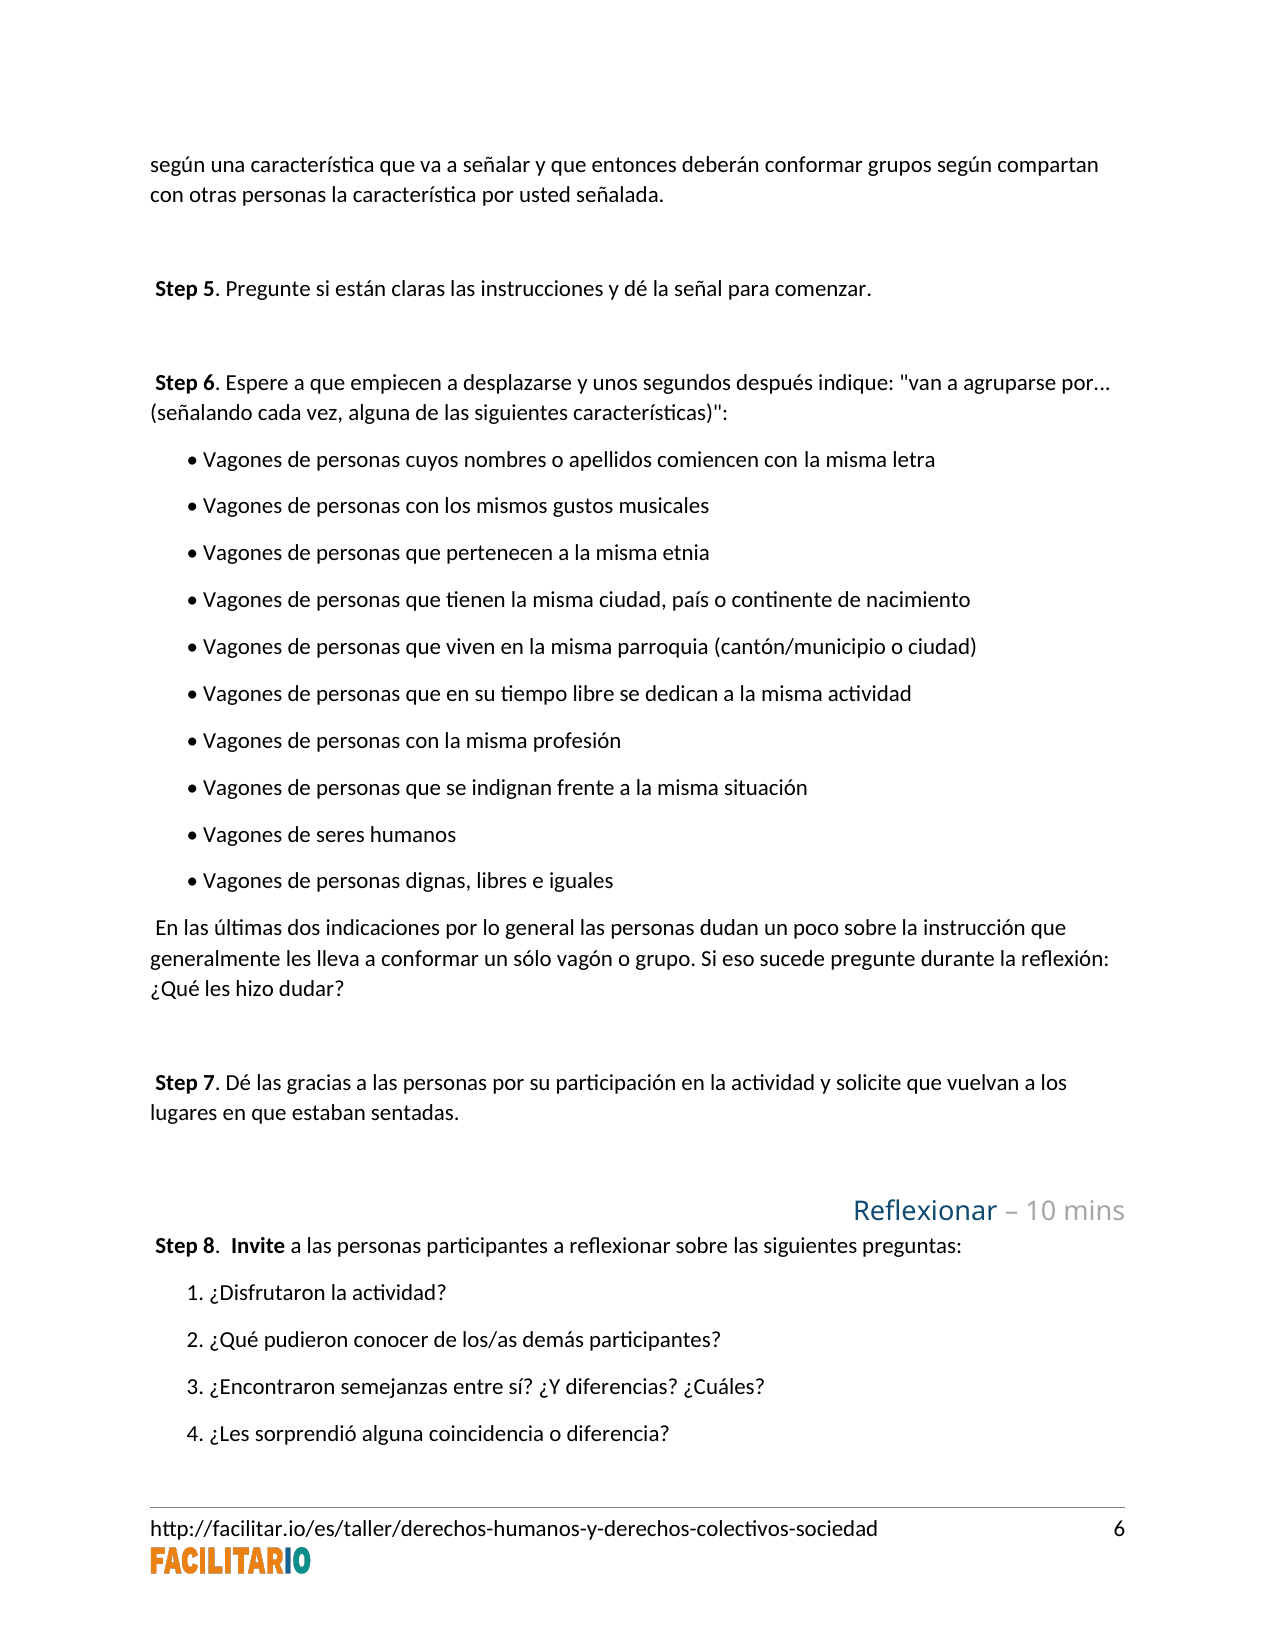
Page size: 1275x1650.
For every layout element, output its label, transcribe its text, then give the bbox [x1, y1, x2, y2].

subtitle Reflexionar – 10 mins [150, 1192, 1125, 1228]
text 1. ¿Disfrutaron la actividad? [150, 1278, 1125, 1306]
text Step 5. Pregunte si están claras las instrucciones y dé la señal para comenzar. [150, 274, 1125, 302]
text • Vagones de personas que se indignan frente a la misma situación [150, 773, 1125, 801]
text Step 6. Espere a que empiecen a desplazarse y unos segundos después indique: "van a agruparse por... (señalando cada vez, alguna de las siguientes características)": [150, 368, 1125, 426]
text • Vagones de personas que en su tiempo libre se dedican a la misma actividad [150, 679, 1125, 707]
text • Vagones de personas dignas, libres e iguales [150, 867, 1125, 895]
text Step 7. Dé las gracias a las personas por su participación en la actividad y solicite que vuelvan a los lugares en que estaban sentadas. [150, 1068, 1125, 1126]
text 3. ¿Encontraron semejanzas entre sí? ¿Y diferencias? ¿Cuáles? [150, 1372, 1125, 1400]
text • Vagones de personas que tienen la misma ciudad, país o continente de nacimiento [150, 585, 1125, 613]
text • Vagones de personas que pertenecen a la misma etnia [150, 538, 1125, 567]
text En las últimas dos indicaciones por lo general las personas dudan un poco sobre la instrucción que generalmente les lleva a conformar un sólo vagón o grupo. Si eso sucede pregunte durante la reflexión: ¿Qué les hizo dudar? [150, 913, 1125, 1002]
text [150, 150, 1125, 208]
text • Vagones de personas con la misma profesión [150, 726, 1125, 754]
text 2. ¿Qué pudieron conocer de los/as demás participantes? [150, 1325, 1125, 1353]
text • Vagones de personas con los mismos gustos musicales [150, 492, 1125, 520]
text • Vagones de personas que viven en la misma parroquia (cantón/municipio o ciudad) [150, 632, 1125, 660]
text 4. ¿Les sorprendió alguna coincidencia o diferencia? [150, 1419, 1125, 1447]
text • Vagones de seres humanos [150, 820, 1125, 848]
text • Vagones de personas cuyos nombres o apellidos comiencen con la misma letra [150, 445, 1125, 473]
picture [145, 1544, 315, 1576]
text Step 8. Invite a las personas participantes a reflexionar sobre las siguientes preguntas: [150, 1231, 1125, 1259]
